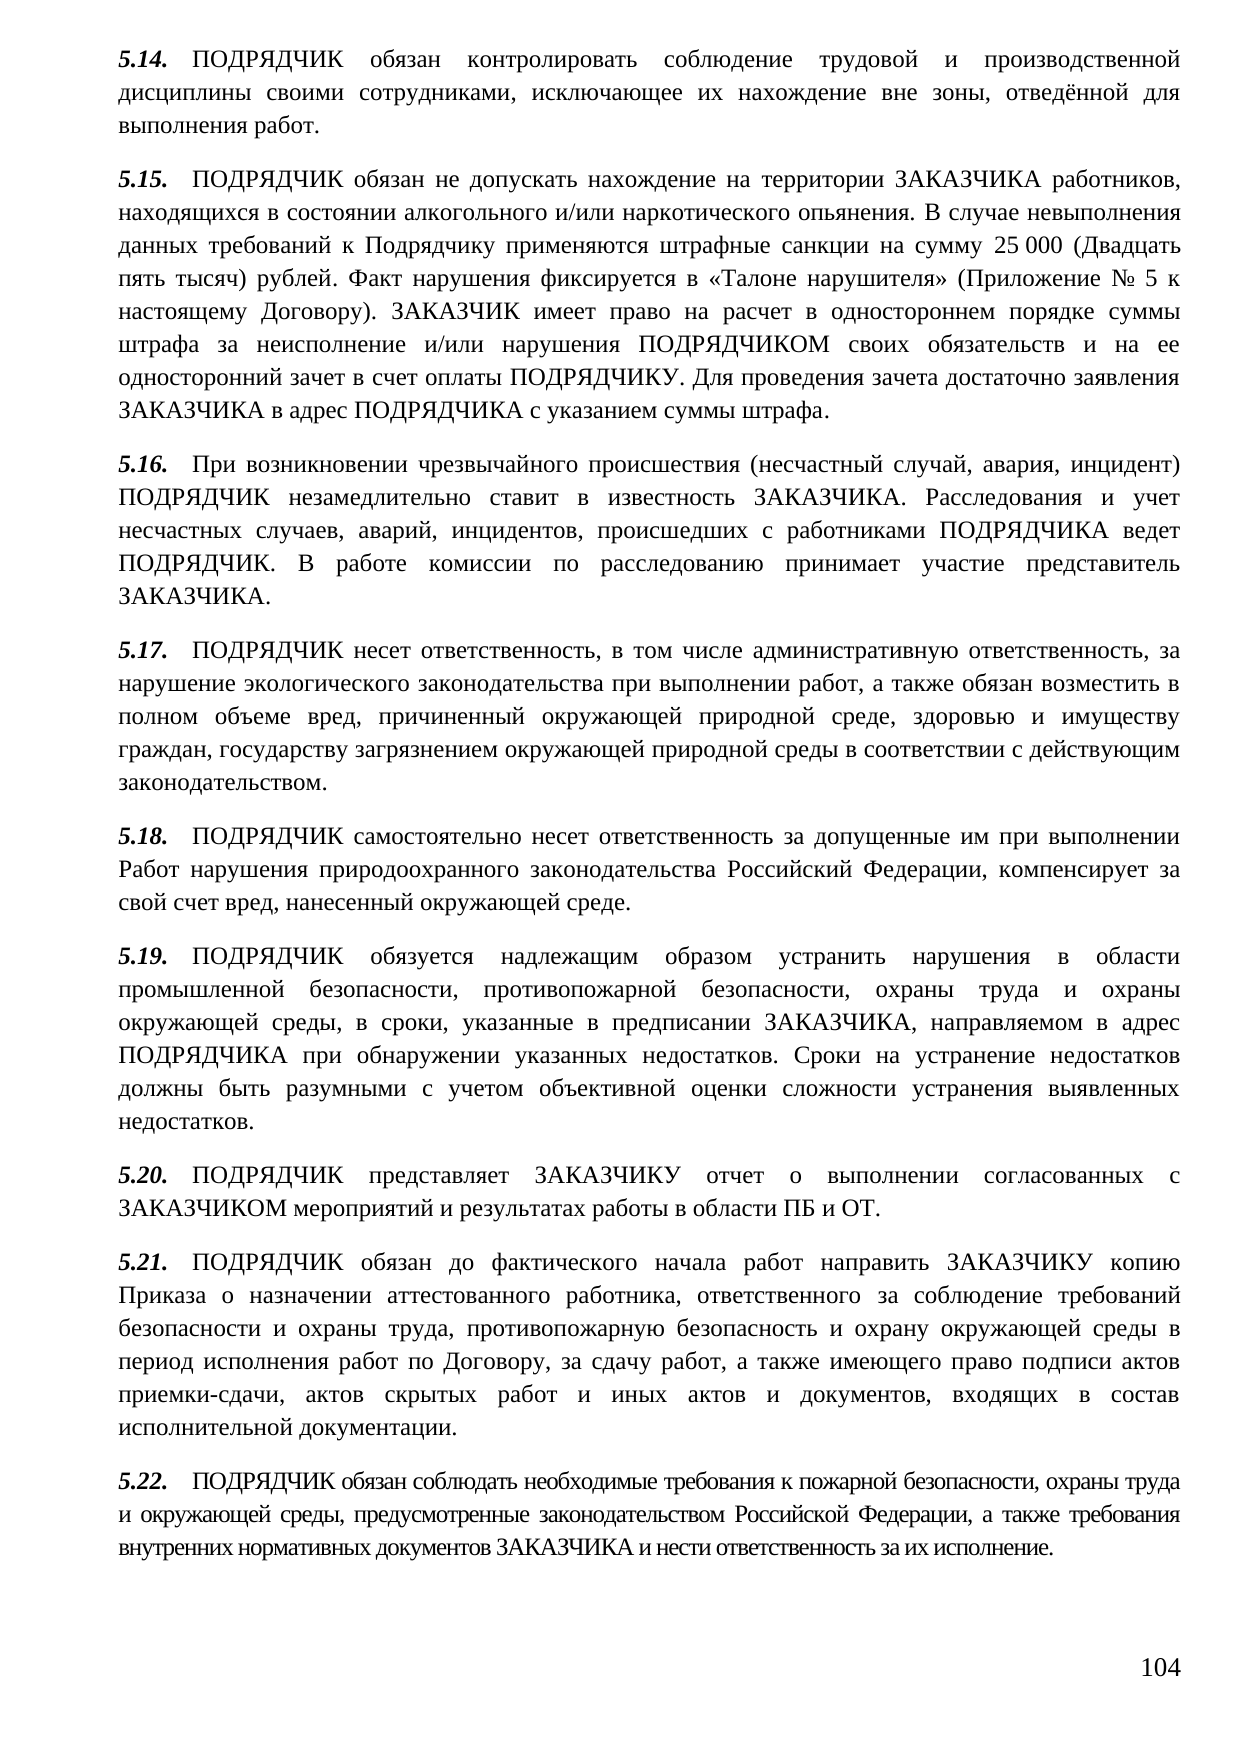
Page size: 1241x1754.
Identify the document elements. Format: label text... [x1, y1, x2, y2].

list ПОДРЯДЧИК самостоятельно несет ответственность за допущенные им при выполнении Работ нарушения природоохранного законодательства Российский Федерации, компенсирует за свой счет вред, нанесенный окружающей среде. [118, 821, 1181, 916]
list ПОДРЯДЧИК обязуется надлежащим образом устранить нарушения в области промышленной безопасности, противопожарной безопасности, охраны труда и охраны окружающей среды, в сроки, указанные в предписании ЗАКАЗЧИКА, направляемом в адрес ПОДРЯДЧИКА при обнаружении указанных недостатков. Сроки на устранение недостатков должны быть разумными с учетом объективной оценки сложности устранения выявленных недостатков. [118, 941, 1181, 1135]
list ПОДРЯДЧИК обязан до фактического начала работ направить ЗАКАЗЧИКУ копию Приказа о назначении аттестованного работника, ответственного за соблюдение требований безопасности и охраны труда, противопожарную безопасность и охрану окружающей среды в период исполнения работ по Договору, за сдачу работ, а также имеющего право подписи актов приемки-сдачи, актов скрытых работ и иных актов и документов, входящих в состав исполнительной документации. [118, 1247, 1181, 1441]
list ПОДРЯДЧИК обязан контролировать соблюдение трудовой и производственной дисциплины своими сотрудниками, исключающее их нахождение вне зоны, отведённой для выполнения работ. [118, 44, 1181, 139]
list ПОДРЯДЧИК обязан соблюдать необходимые требования к пожарной безопасности, охраны труда и окружающей среды, предусмотренные законодательством Российской Федерации, а также требования внутренних нормативных документов ЗАКАЗЧИКА и нести ответственность за их исполнение. [118, 1466, 1181, 1561]
list ПОДРЯДЧИК обязан не допускать нахождение на территории ЗАКАЗЧИКА работников, находящихся в состоянии алкогольного и/или наркотического опьянения. В случае невыполнения данных требований к Подрядчику применяются штрафные санкции на сумму 25 000 (Двадцать пять тысяч) рублей. Факт нарушения фиксируется в «Талоне нарушителя» (Приложение № 5 к настоящему Договору). ЗАКАЗЧИК имеет право на расчет в одностороннем порядке суммы штрафа за неисполнение и/или нарушения ПОДРЯДЧИКОМ своих обязательств и на ее односторонний зачет в счет оплаты ПОДРЯДЧИКУ. Для проведения зачета достаточно заявления ЗАКАЗЧИКА в адрес ПОДРЯДЧИКА с указанием суммы штрафа. [118, 164, 1181, 424]
list ПОДРЯДЧИК представляет ЗАКАЗЧИКУ отчет о выполнении согласованных с ЗАКАЗЧИКОМ мероприятий и результатах работы в области ПБ и ОТ. [118, 1160, 1181, 1222]
list При возникновении чрезвычайного происшествия (несчастный случай, авария, инцидент) ПОДРЯДЧИК незамедлительно ставит в известность ЗАКАЗЧИКА. Расследования и учет несчастных случаев, аварий, инцидентов, происшедших с работниками ПОДРЯДЧИКА ведет ПОДРЯДЧИК. В работе комиссии по расследованию принимает участие представитель ЗАКАЗЧИКА. [118, 449, 1181, 610]
list ПОДРЯДЧИК несет ответственность, в том числе административную ответственность, за нарушение экологического законодательства при выполнении работ, а также обязан возместить в полном объеме вред, причиненный окружающей природной среде, здоровью и имуществу граждан, государству загрязнением окружающей природной среды в соответствии с действующим законодательством. [118, 635, 1181, 796]
